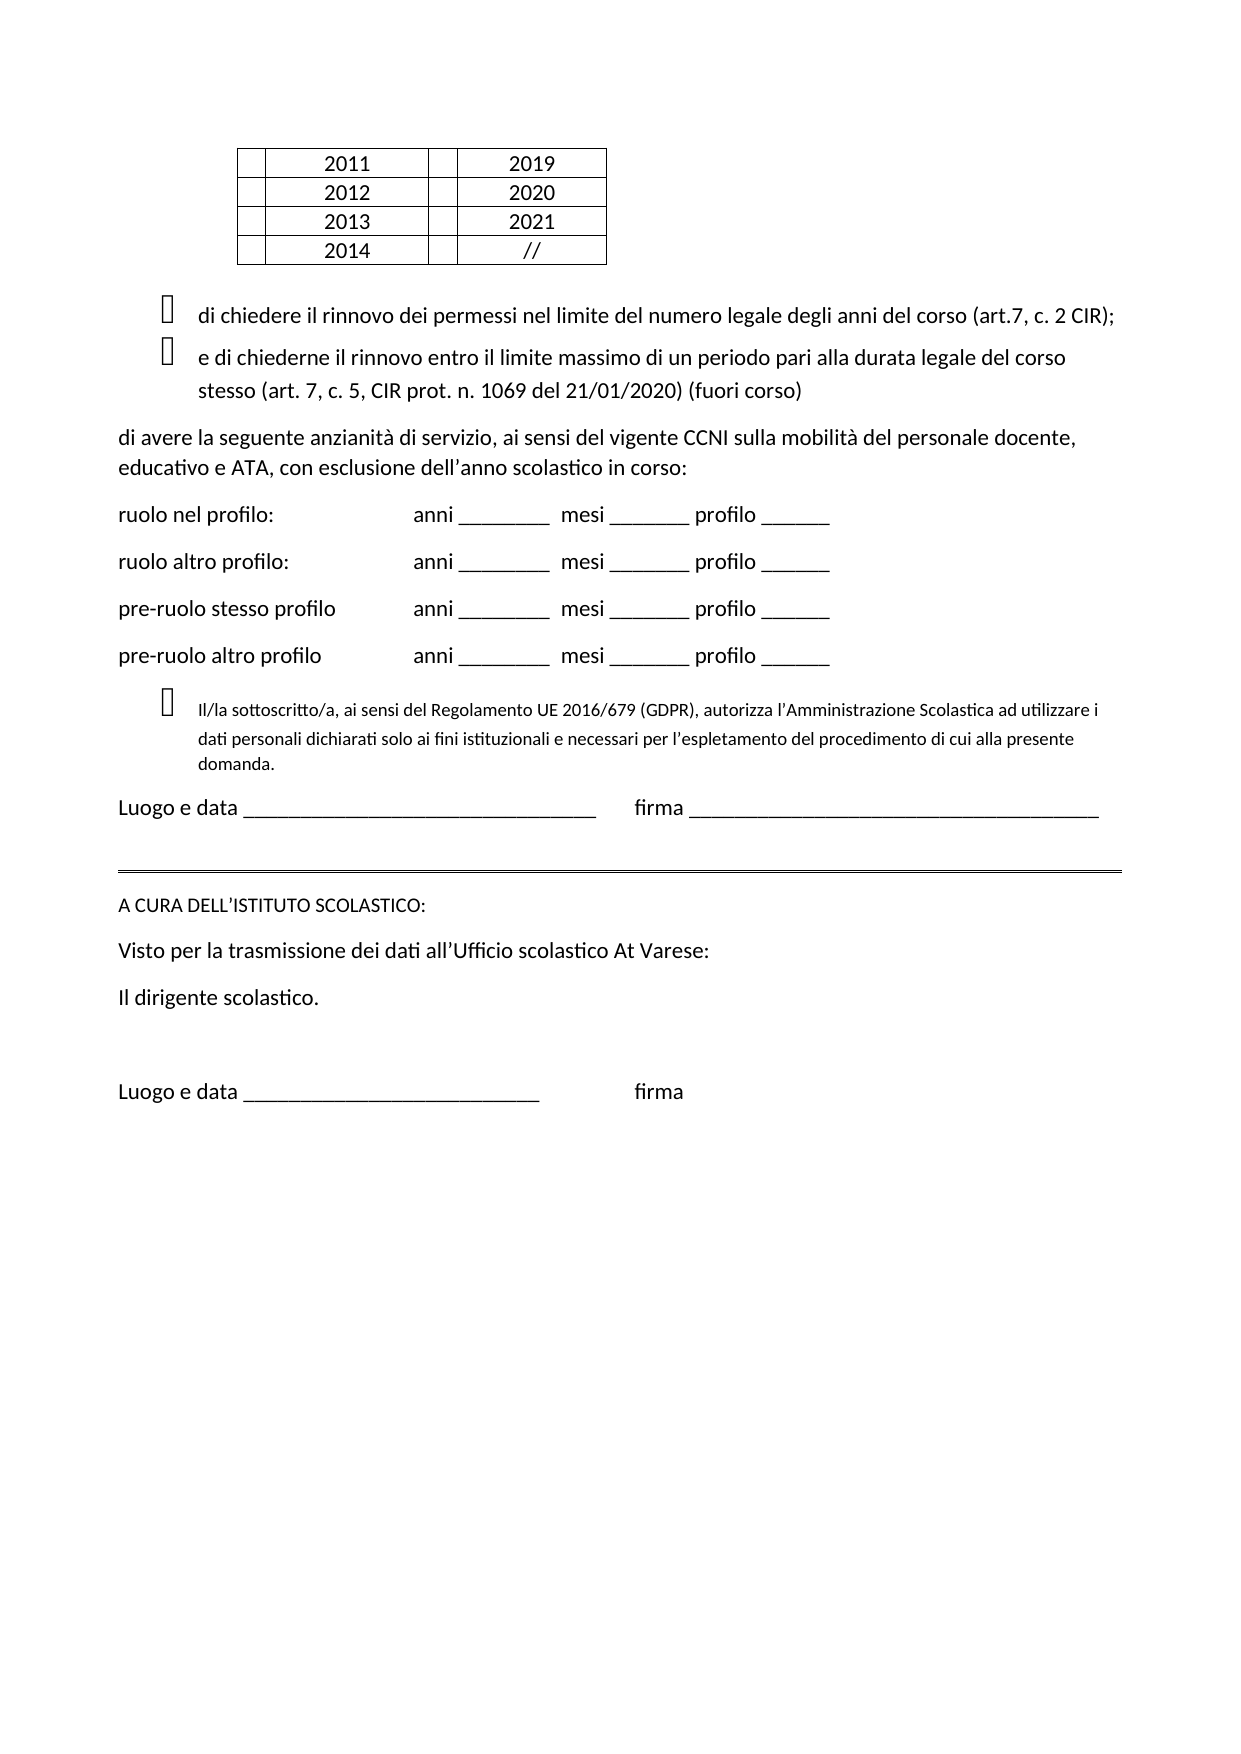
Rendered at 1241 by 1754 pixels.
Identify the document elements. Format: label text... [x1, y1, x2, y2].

table_cell [429, 236, 457, 264]
text A CURA DELL’ISTITUTO SCOLASTICO: [118, 892, 1122, 918]
table_cell // [458, 236, 606, 264]
text di avere la seguente anzianità di servizio, ai sensi del vigente CCNI sulla mobilità del personale docente, educativo e ATA, con esclusione dell’anno scolastico in corso: [118, 423, 1122, 481]
text Luogo e data __________________________ firma [118, 1077, 1122, 1105]
table_cell 2020 [458, 178, 606, 206]
list e di chiederne il rinnovo entro il limite massimo di un periodo pari alla durata legale del corso stesso (art. 7, c. 5, CIR prot. n. 1069 del 21/01/2020) (fuori corso) [160, 336, 1122, 404]
table_cell 2011 [266, 149, 428, 177]
table_cell [429, 207, 457, 235]
text pre-ruolo altro profilo anni ________ mesi _______ profilo ______ [118, 641, 1122, 669]
text ruolo nel profilo: anni ________ mesi _______ profilo ______ [118, 500, 1122, 528]
table_cell 2021 [458, 207, 606, 235]
text pre-ruolo stesso profilo anni ________ mesi _______ profilo ______ [118, 594, 1122, 622]
list di chiedere il rinnovo dei permessi nel limite del numero legale degli anni del corso (art.7, c. 2 CIR); [160, 295, 1122, 333]
text Il dirigente scolastico. [118, 983, 1122, 1011]
list Il/la sottoscritto/a, ai sensi del Regolamento UE 2016/679 (GDPR), autorizza l’Amministrazione Scolastica ad utilizzare i dati personali dichiarati solo ai fini istituzionali e necessari per l’espletamento del procedimento di cui alla presente domanda. [160, 688, 1122, 775]
table_cell 2012 [266, 178, 428, 206]
table_cell [429, 178, 457, 206]
table_cell [238, 236, 265, 264]
table_cell 2014 [266, 236, 428, 264]
text Luogo e data _______________________________ firma ____________________________________ [118, 793, 1122, 821]
text ruolo altro profilo: anni ________ mesi _______ profilo ______ [118, 547, 1122, 575]
table_cell [429, 149, 457, 177]
table_cell 2013 [266, 207, 428, 235]
table_cell [238, 207, 265, 235]
table_cell [238, 178, 265, 206]
text Visto per la trasmissione dei dati all’Ufficio scolastico At Varese: [118, 936, 1122, 964]
table_cell [238, 149, 265, 177]
table_cell 2019 [458, 149, 606, 177]
